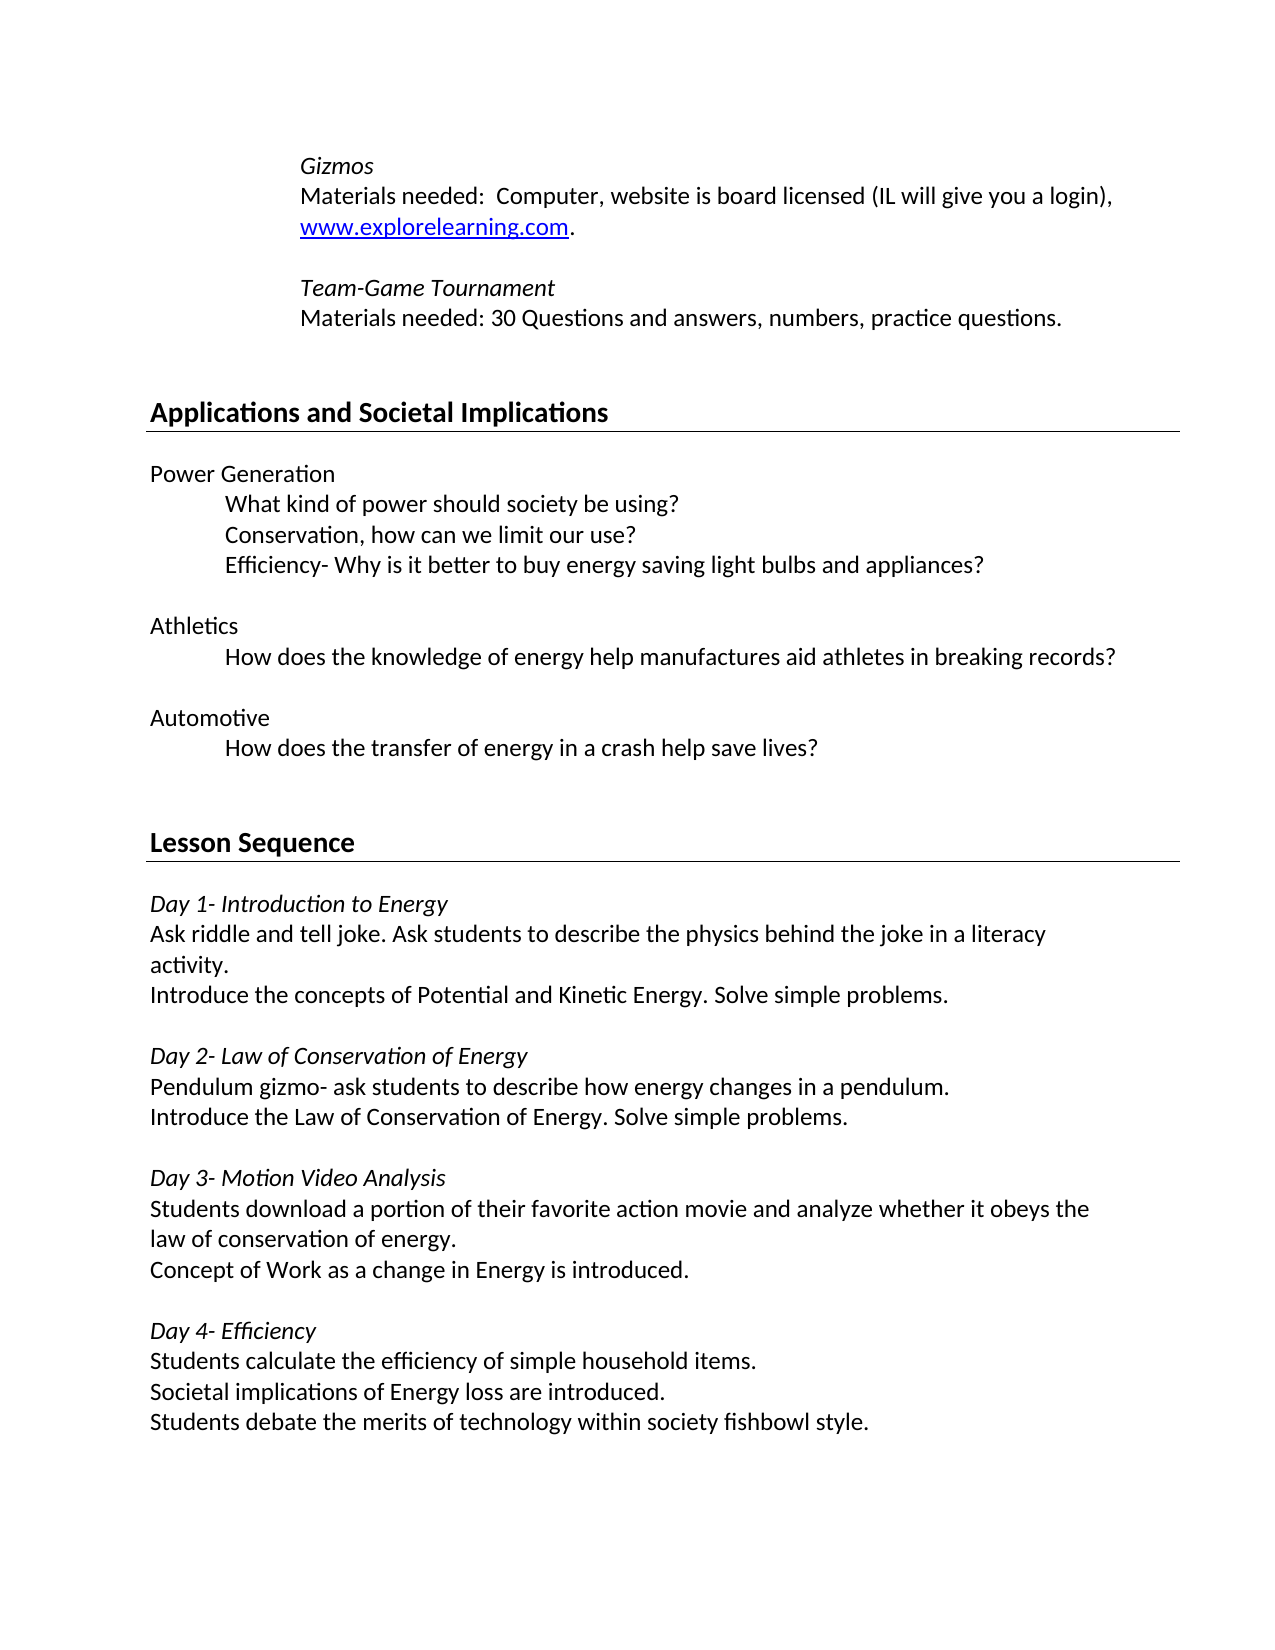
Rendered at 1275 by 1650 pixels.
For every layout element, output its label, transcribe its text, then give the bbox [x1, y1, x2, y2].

text Lesson Sequence [150, 824, 1125, 860]
text Students download a portion of their favorite action movie and analyze whether it obeys the law of conservation of energy. [150, 1193, 1125, 1254]
text Power Generation [150, 458, 1125, 488]
text Conservation, how can we limit our use? [150, 519, 1125, 549]
text Day 2- Law of Conservation of Energy [150, 1040, 1125, 1071]
text Students calculate the efficiency of simple household items. [150, 1346, 1125, 1376]
text Students debate the merits of technology within society fishbowl style. [150, 1407, 1125, 1437]
text Societal implications of Energy loss are introduced. [150, 1376, 1125, 1407]
text Day 4- Efficiency [150, 1315, 1125, 1346]
text What kind of power should society be using? [150, 488, 1125, 519]
text Athletics [150, 610, 1125, 641]
text Materials needed: 30 Questions and answers, numbers, practice questions. [300, 303, 1125, 333]
text Automotive [150, 702, 1125, 732]
text How does the knowledge of energy help manufactures aid athletes in breaking records? [150, 641, 1125, 671]
text Applications and Societal Implications [150, 394, 1125, 430]
text Introduce the concepts of Potential and Kinetic Energy. Solve simple problems. [150, 979, 1125, 1010]
text Pendulum gizmo- ask students to describe how energy changes in a pendulum. [150, 1071, 1125, 1101]
text Day 3- Motion Video Analysis [150, 1162, 1125, 1193]
text Introduce the Law of Conservation of Energy. Solve simple problems. [150, 1101, 1125, 1132]
text Materials needed: Computer, website is board licensed (IL will give you a login), www.explorelearning.com. [300, 181, 1125, 242]
text Concept of Work as a change in Energy is introduced. [150, 1254, 1125, 1284]
text Gizmos [300, 150, 1125, 181]
text Team-Game Tournament [300, 272, 1125, 303]
text Ask riddle and tell joke. Ask students to describe the physics behind the joke in a literacy activity. [150, 918, 1125, 979]
text Efficiency- Why is it better to buy energy saving light bulbs and appliances? [150, 549, 1125, 580]
text How does the transfer of energy in a crash help save lives? [150, 732, 1125, 763]
text Day 1- Introduction to Energy [150, 888, 1125, 918]
